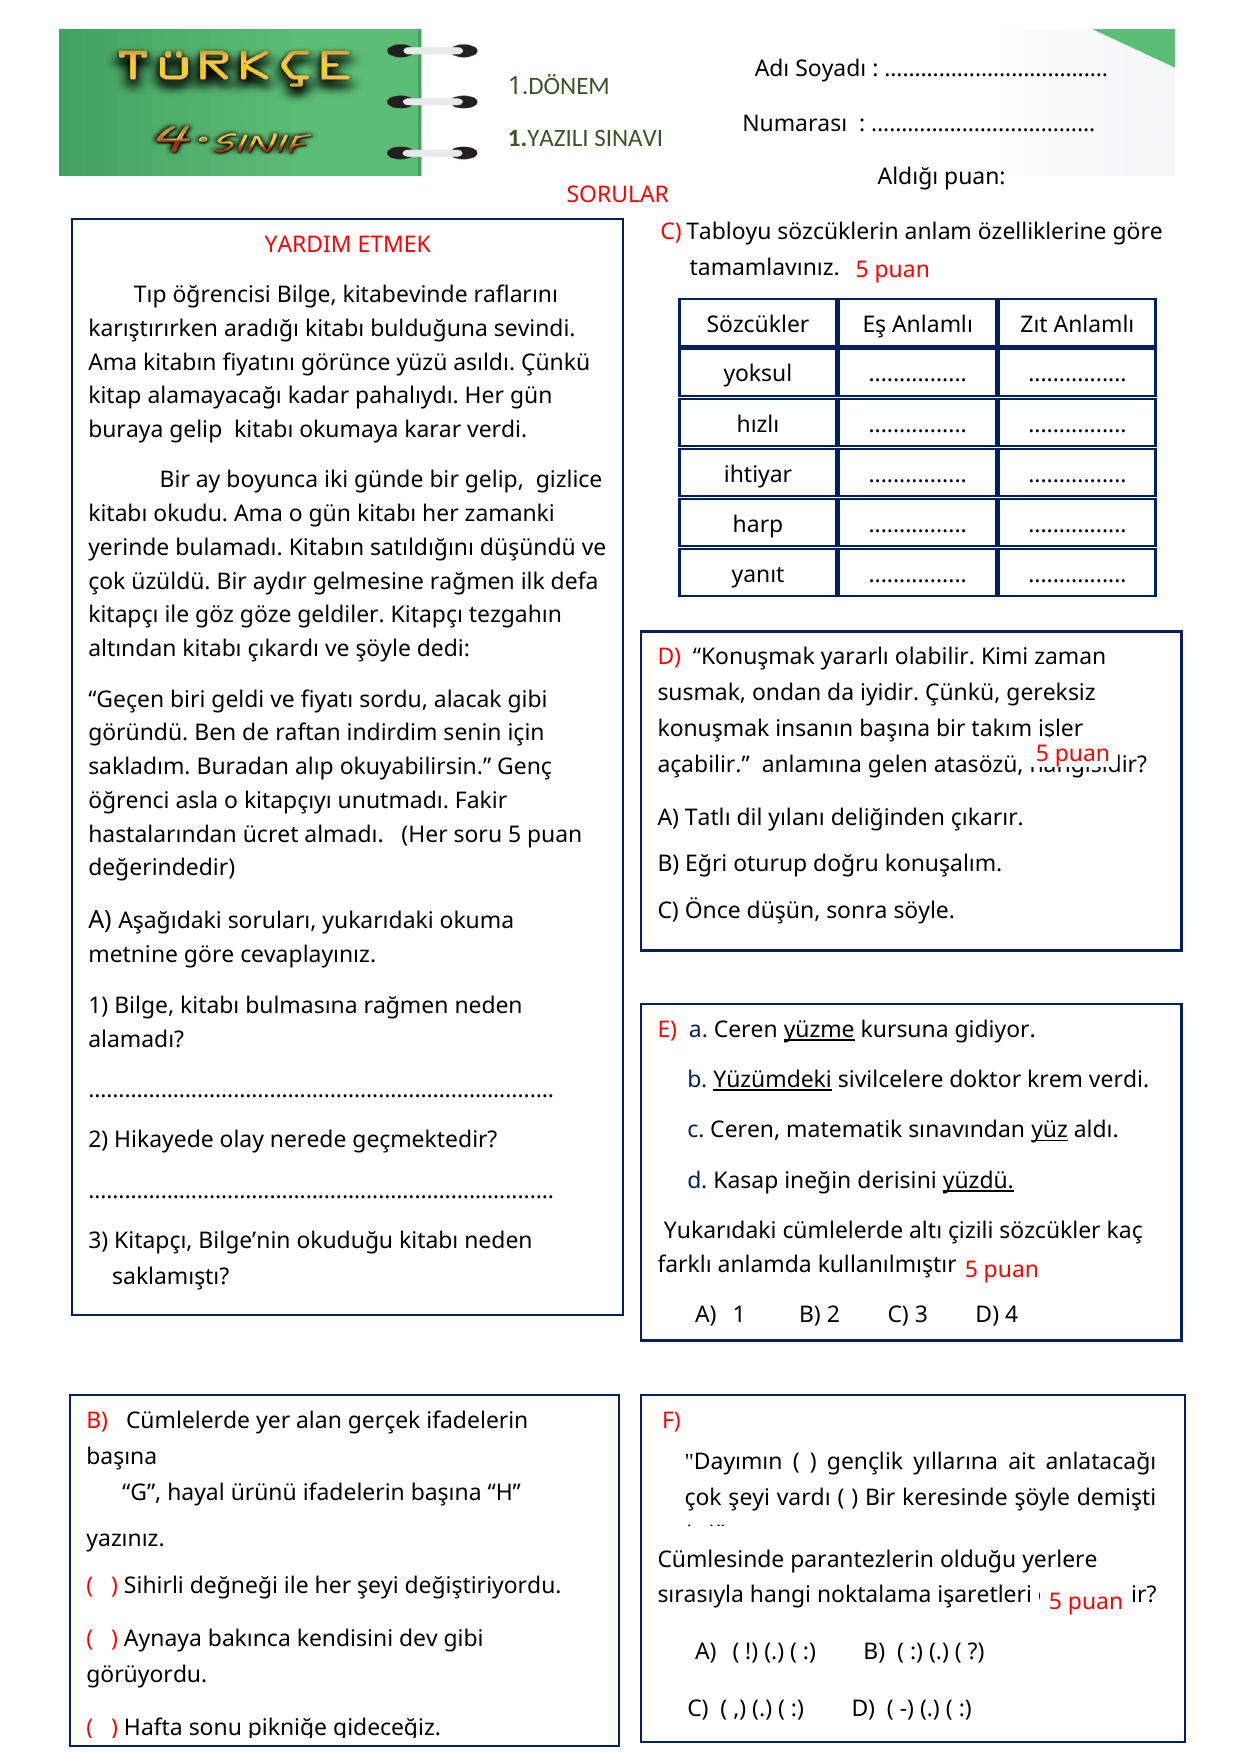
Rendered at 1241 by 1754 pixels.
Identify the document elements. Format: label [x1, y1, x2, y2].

picture [59, 29, 1175, 176]
